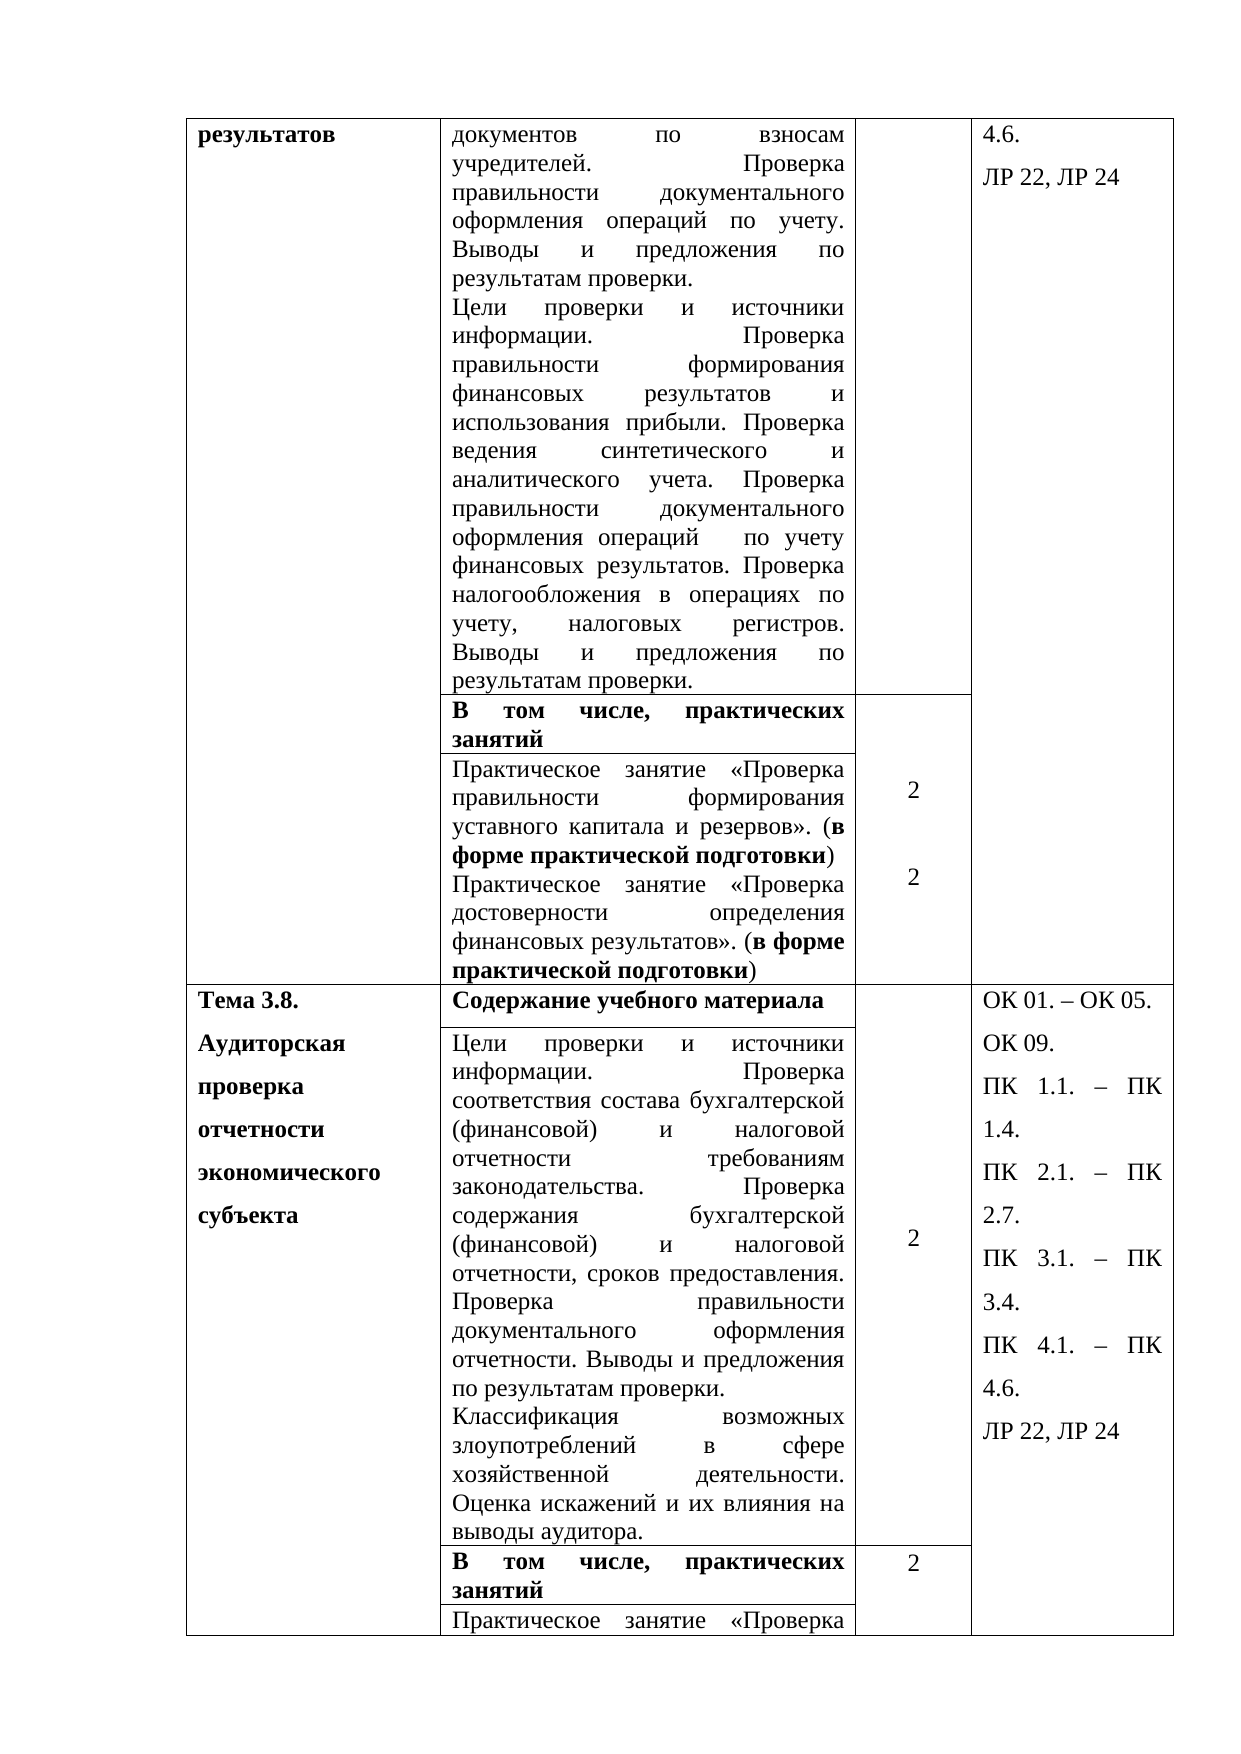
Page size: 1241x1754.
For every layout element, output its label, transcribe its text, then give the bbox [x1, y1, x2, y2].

table_cell 2 [856, 1546, 971, 1635]
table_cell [441, 119, 855, 694]
table_cell 2 [856, 985, 971, 1545]
table_cell Цели проверки и источники информации. Проверка соответствия состава бухгалтерской (финансовой) и налоговой отчетности требованиям законодательства. Проверка содержания бухгалтерской (финансовой) и налоговой отчетности, сроков предоставления. Проверка правильности документального оформления отчетности. Выводы и предложения по результатам проверки. Классификация возможных злоупотреблений в сфере хозяйственной деятельности. Оценка искажений и их влияния на выводы аудитора. [441, 1028, 855, 1545]
table_cell ОК 01. – ОК 05. ОК 09. ПК 1.1. – ПК 1.4. ПК 2.1. – ПК 2.7. ПК 3.1. – ПК 3.4. ПК 4.1. – ПК 4.6. ЛР 22, ЛР 24 [972, 985, 1173, 1635]
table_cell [441, 1605, 855, 1635]
table_cell Содержание учебного материала [441, 985, 855, 1027]
table_cell Тема 3.8. Аудиторская проверка отчетности экономического субъекта [187, 985, 440, 1635]
table_cell В том числе, практических занятий [441, 695, 855, 753]
table_cell Практическое занятие «Проверка правильности формирования уставного капитала и резервов». (в форме практической подготовки) Практическое занятие «Проверка достоверности определения финансовых результатов». (в форме практической подготовки) [441, 754, 855, 984]
table_cell 2 2 [856, 695, 971, 984]
table_cell В том числе, практических занятий [441, 1546, 855, 1604]
